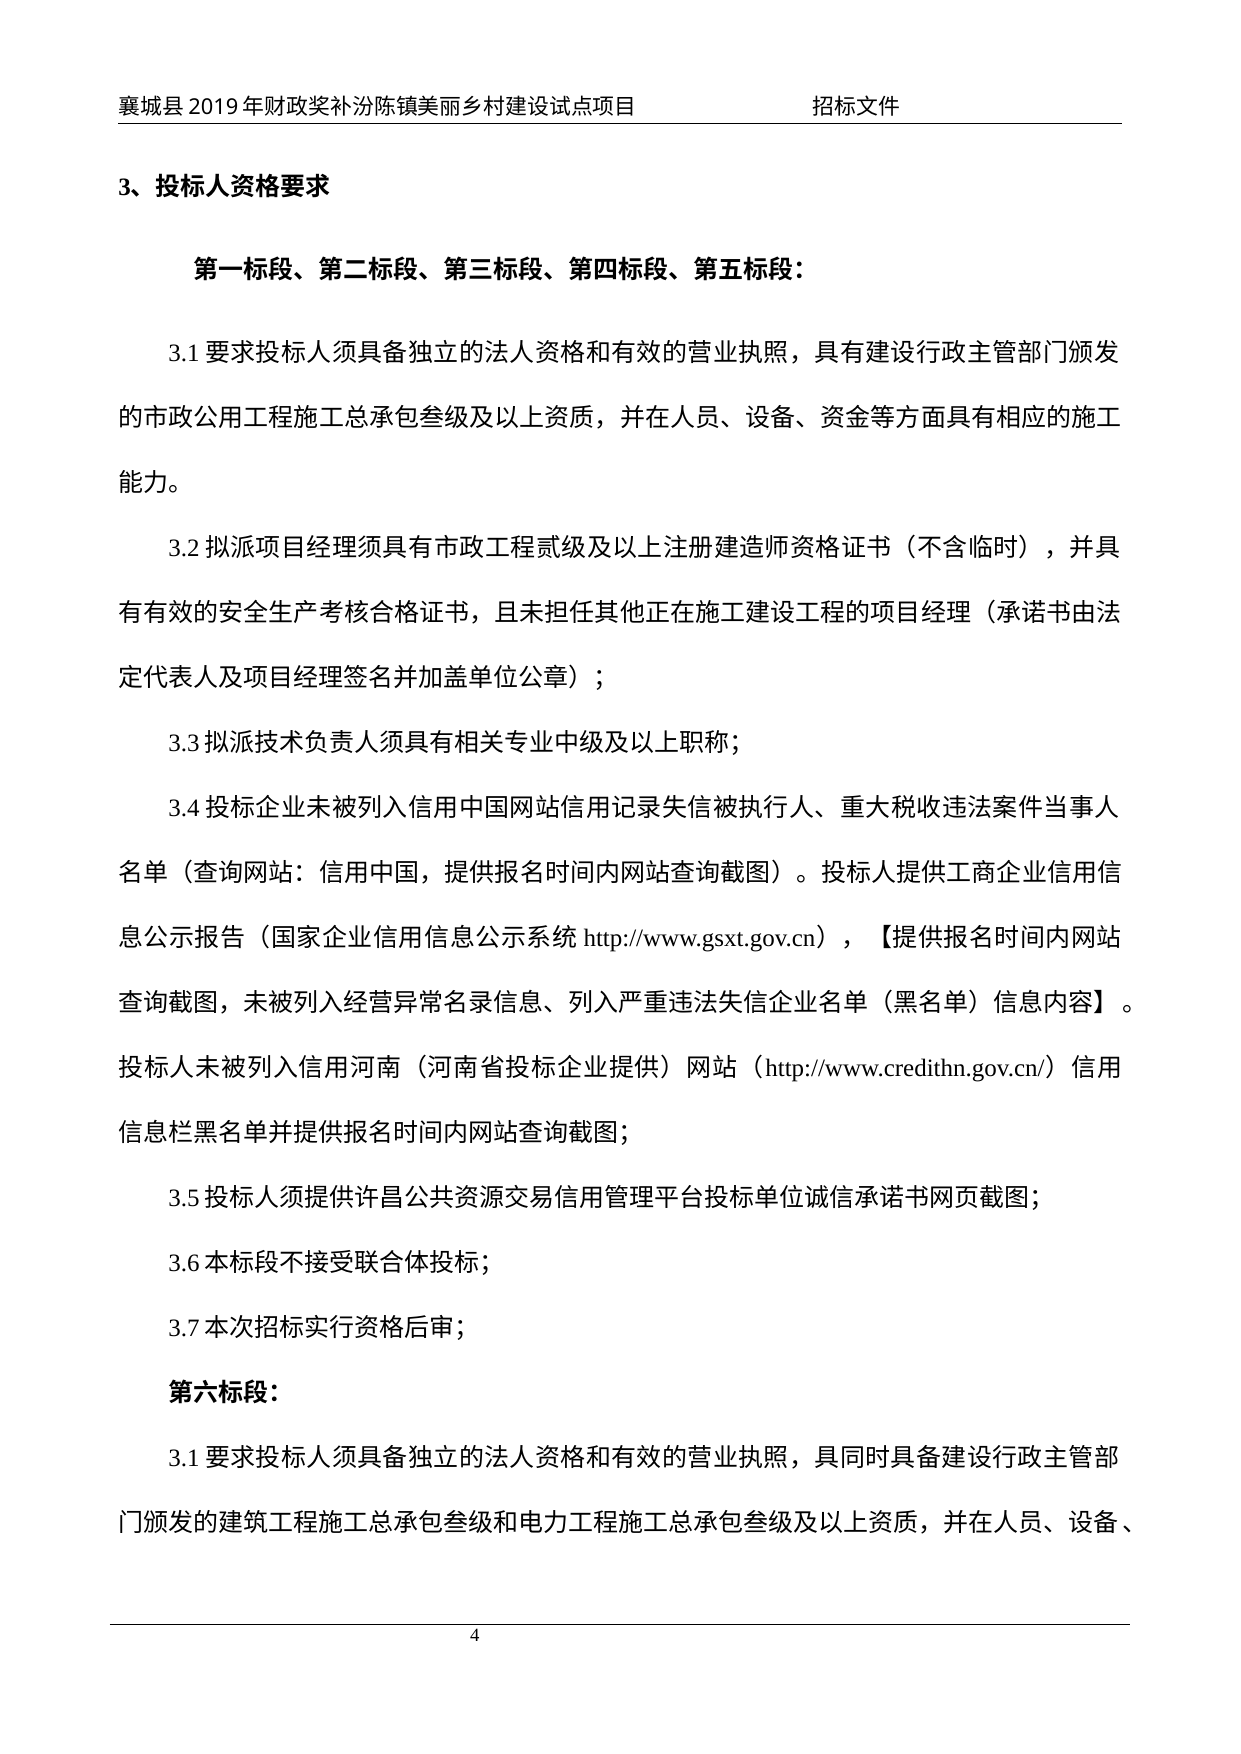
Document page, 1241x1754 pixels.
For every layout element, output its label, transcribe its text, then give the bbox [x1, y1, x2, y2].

text 第六标段： [118, 1358, 1122, 1423]
text 3.5投标人须提供许昌公共资源交易信用管理平台投标单位诚信承诺书网页截图； [118, 1163, 1122, 1228]
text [118, 1423, 1122, 1553]
text 3.6本标段不接受联合体投标； [118, 1228, 1122, 1293]
list 第一标段、第二标段、第三标段、第四标段、第五标段： [118, 235, 1122, 300]
text 3.1要求投标人须具备独立的法人资格和有效的营业执照，具有建设行政主管部门颁发的市政公用工程施工总承包叁级及以上资质，并在人员、设备、资金等方面具有相应的施工能力。 [118, 318, 1122, 513]
text 3.2拟派项目经理须具有市政工程贰级及以上注册建造师资格证书（不含临时），并具有有效的安全生产考核合格证书，且未担任其他正在施工建设工程的项目经理（承诺书由法定代表人及项目经理签名并加盖单位公章）； [118, 513, 1122, 708]
text 3.3拟派技术负责人须具有相关专业中级及以上职称； [118, 708, 1122, 773]
list 3、投标人资格要求 [118, 152, 1122, 217]
text 3.7本次招标实行资格后审； [118, 1293, 1122, 1358]
text 3.4投标企业未被列入信用中国网站信用记录失信被执行人、重大税收违法案件当事人名单（查询网站：信用中国，提供报名时间内网站查询截图）。投标人提供工商企业信用信息公示报告（国家企业信用信息公示系统http://www.gsxt.gov.cn），【提供报名时间内网站查询截图，未被列入经营异常名录信息、列入严重违法失信企业名单（黑名单）信息内容】。投标人未被列入信用河南（河南省投标企业提供）网站（http://www.credithn.gov.cn/）信用信息栏黑名单并提供报名时间内网站查询截图； [118, 773, 1122, 1163]
